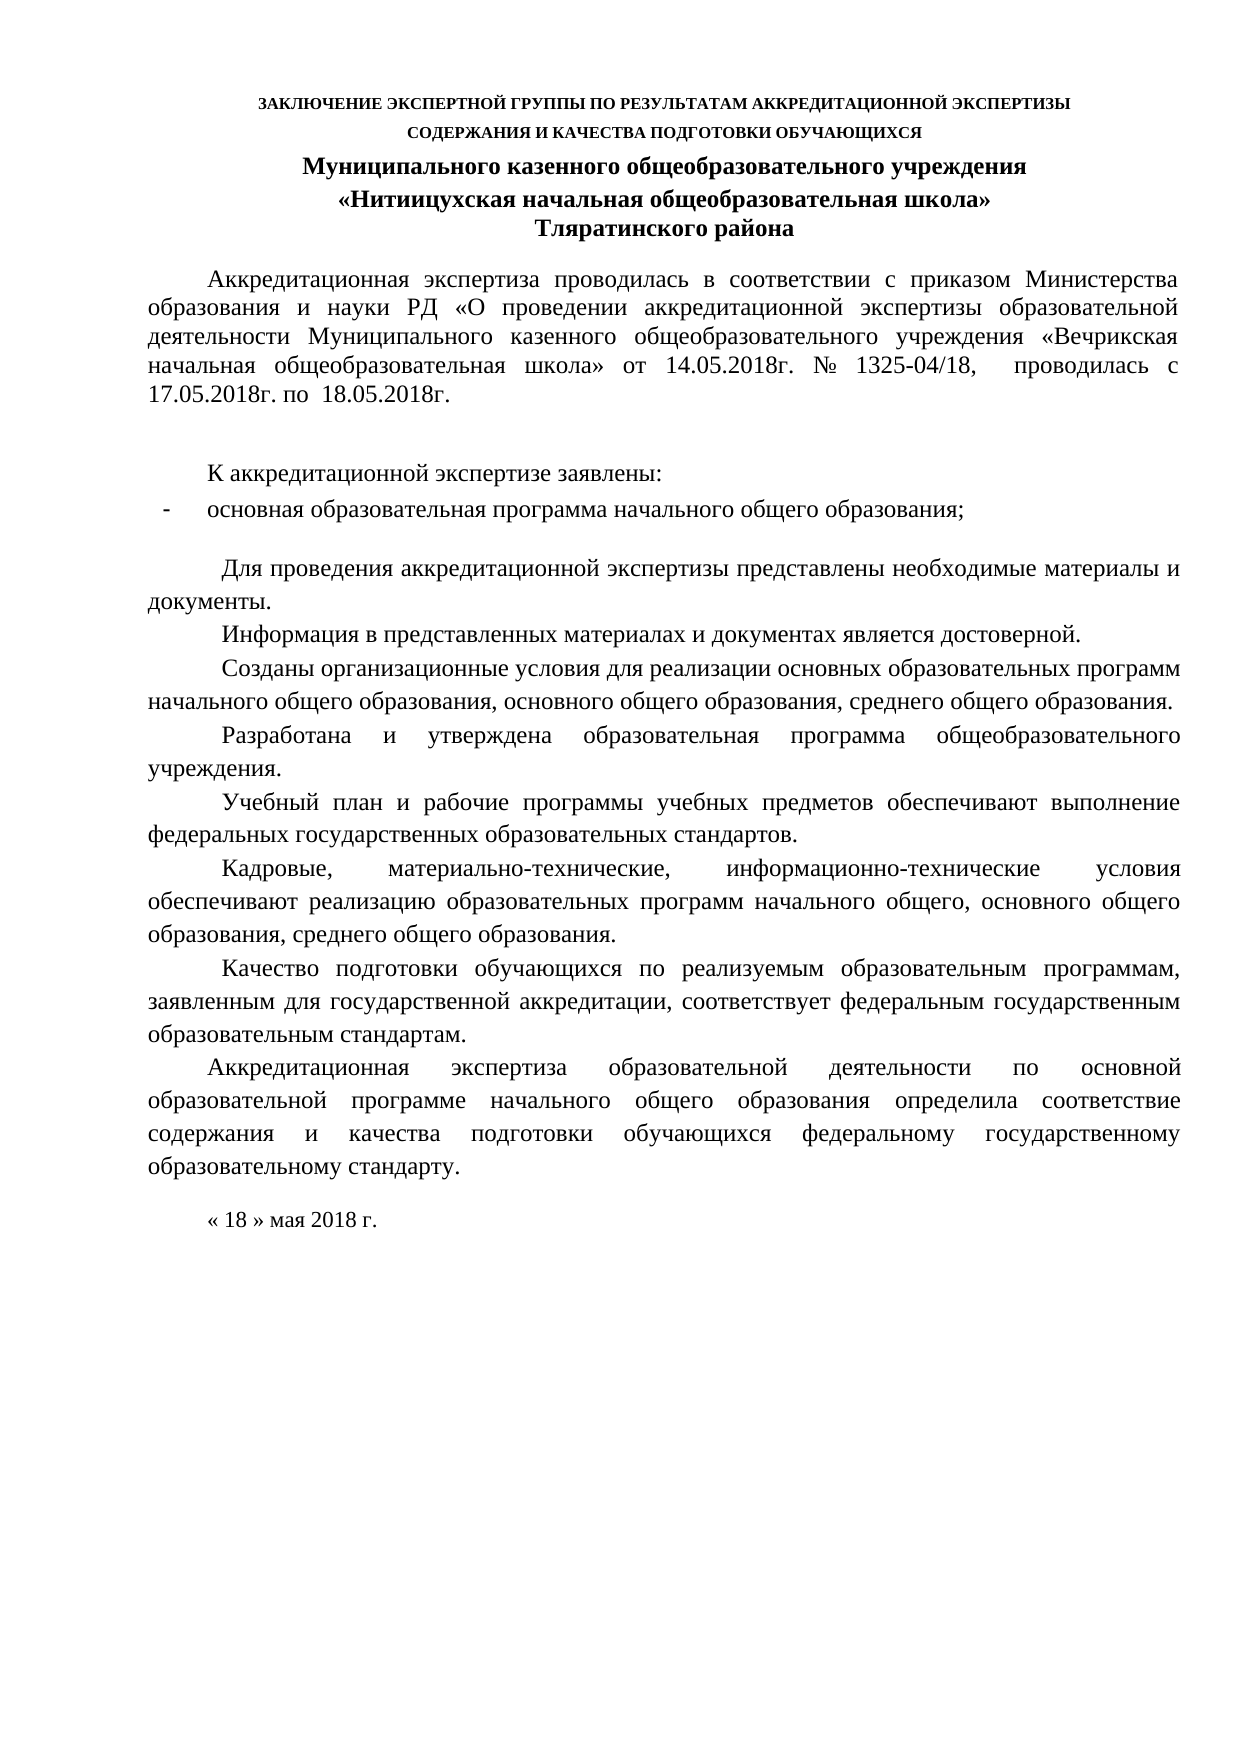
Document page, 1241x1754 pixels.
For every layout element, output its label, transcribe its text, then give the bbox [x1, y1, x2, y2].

text Тляратинского района [148, 213, 1181, 242]
text Созданы организационные условия для реализации основных образовательных программ начального общего образования, основного общего образования, среднего общего образования. [148, 653, 1181, 715]
list основная образовательная программа начального общего образования; [162, 491, 1181, 525]
text Для проведения аккредитационной экспертизы представлены необходимые материалы и документы. [148, 553, 1181, 615]
text « 18 » мая 2018 г. [148, 1206, 1181, 1232]
subtitle ЗАКЛЮЧЕНИЕ ЭКСПЕРТНОЙ ГРУППЫ ПО РЕЗУЛЬТАТАМ АККРЕДИТАЦИОННОЙ ЭКСПЕРТИЗЫ [148, 94, 1181, 113]
subtitle СОДЕРЖАНИЯ И КАЧЕСТВА ПОДГОТОВКИ ОБУЧАЮЩИХСЯ [148, 122, 1181, 142]
text Кадровые, материально-технические, информационно-технические условия обеспечивают реализацию образовательных программ начального общего, основного общего образования, среднего общего образования. [148, 853, 1181, 948]
subtitle Муниципального казенного общеобразовательного учреждения [148, 151, 1181, 180]
text Качество подготовки обучающихся по реализуемым образовательным программам, заявленным для государственной аккредитации, соответствует федеральным государственным образовательным стандартам. [148, 953, 1181, 1048]
text Разработана и утверждена образовательная программа общеобразовательного учреждения. [148, 720, 1181, 782]
text Аккредитационная экспертиза образовательной деятельности по основной образовательной программе начального общего образования определила соответствие содержания и качества подготовки обучающихся федеральному государственному образовательному стандарту. [148, 1052, 1181, 1180]
text Учебный план и рабочие программы учебных предметов обеспечивают выполнение федеральных государственных образовательных стандартов. [148, 787, 1181, 848]
text К аккредитационной экспертизе заявлены: [148, 458, 1181, 487]
text «Нитиицухская начальная общеобразовательная школа» [148, 184, 1181, 213]
text Информация в представленных материалах и документах является достоверной. [148, 619, 1181, 648]
text Аккредитационная экспертиза проводилась в соответствии с приказом Министерства образования и науки РД «О проведении аккредитационной экспертизы образовательной деятельности Муниципального казенного общеобразовательного учреждения «Вечрикская начальная общеобразовательная школа» от 14.05.2018г. № 1325-04/18, проводилась с 17.05.2018г. по 18.05.2018г. [148, 264, 1179, 407]
